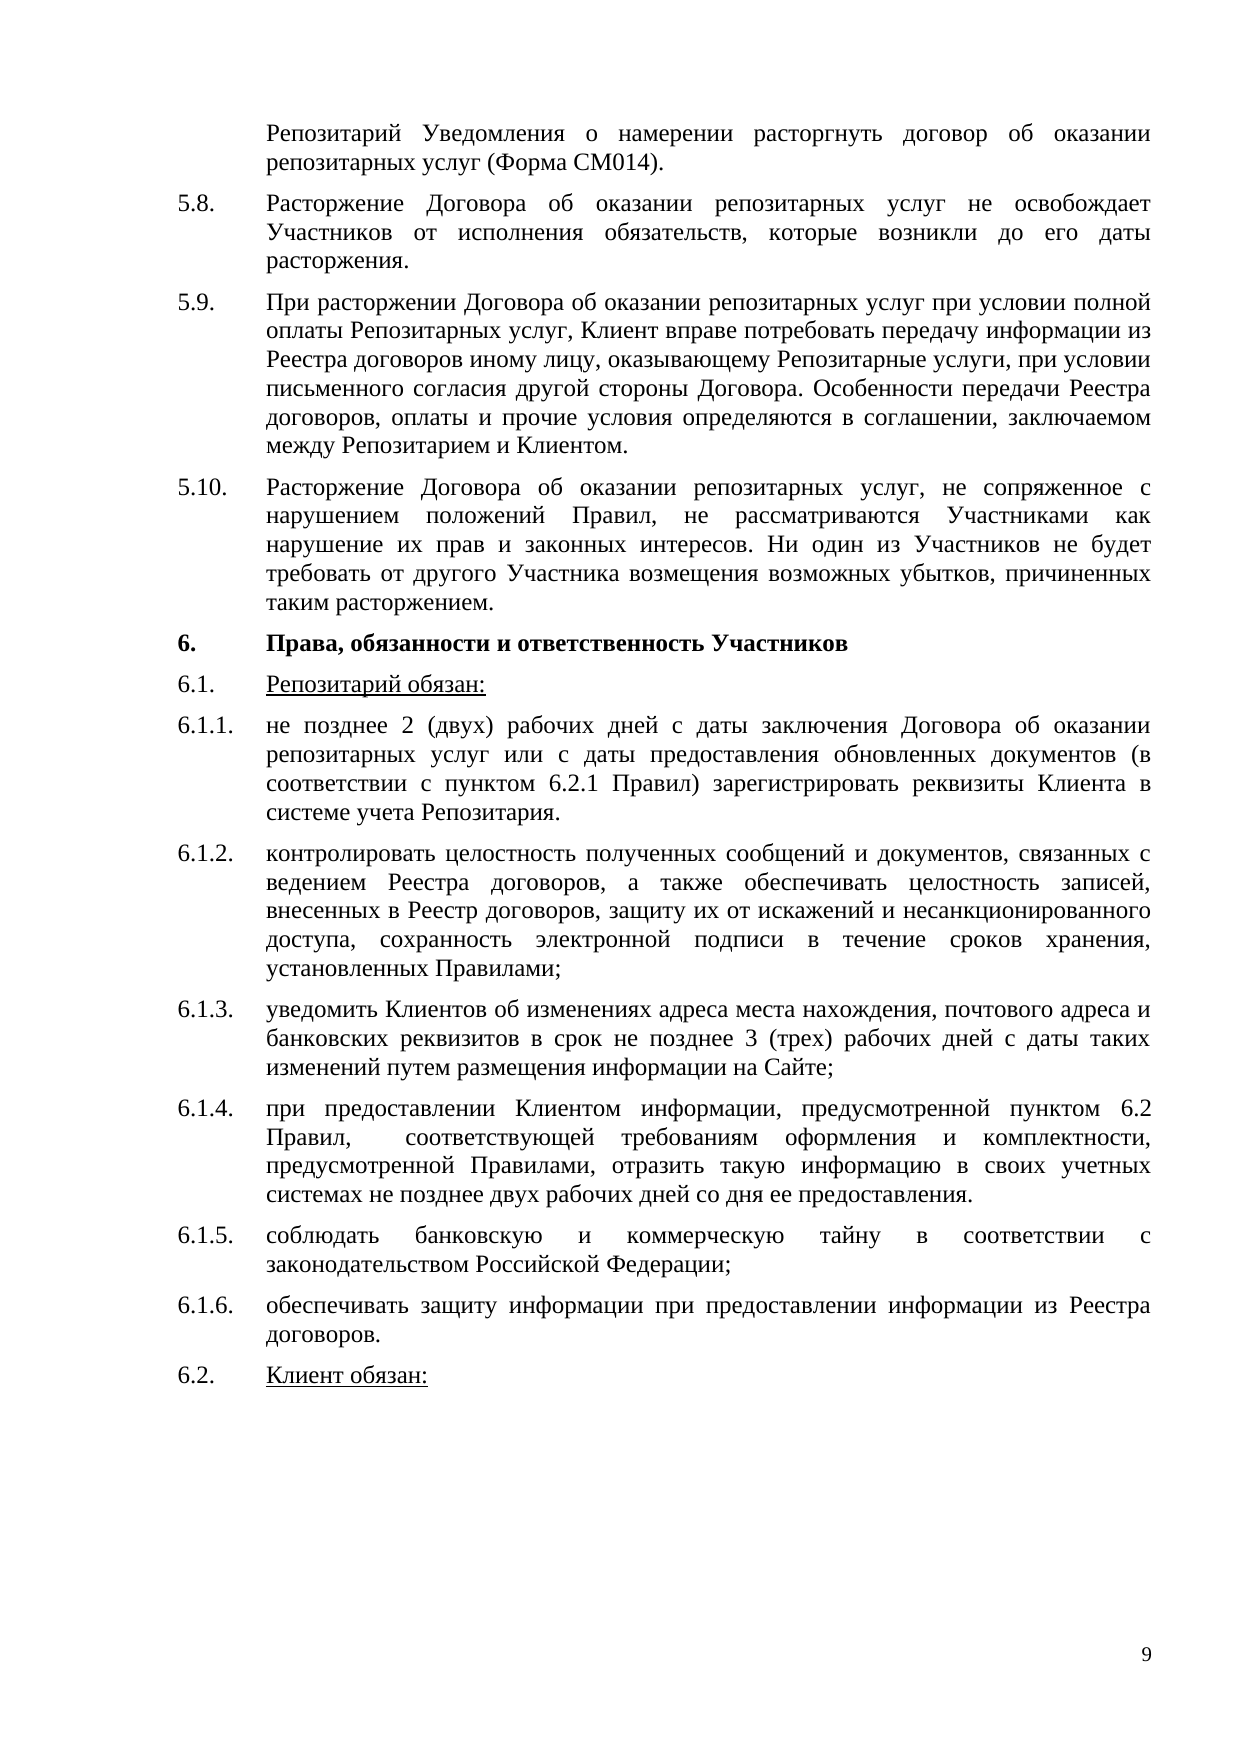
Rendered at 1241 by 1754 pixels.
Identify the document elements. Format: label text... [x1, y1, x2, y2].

subtitle Права, обязанности и ответственность Участников [177, 628, 1152, 657]
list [177, 118, 1152, 176]
list соблюдать банковскую и коммерческую тайну в соответствии с законодательством Российской Федерации; [177, 1221, 1152, 1278]
subtitle уведомить Клиентов об изменениях адреса места нахождения, почтового адреса и банковских реквизитов в срок не позднее 3 (трех) рабочих дней с даты таких изменений путем размещения информации на Сайте; [177, 994, 1152, 1081]
list Расторжение Договора об оказании репозитарных услуг не освобождает Участников от исполнения обязательств, которые возникли до его даты расторжения. [177, 188, 1152, 274]
subtitle при предоставлении Клиентом информации, предусмотренной пунктом 6.2 Правил, соответствующей требованиям оформления и комплектности, предусмотренной Правилами, отразить такую информацию в своих учетных системах не позднее двух рабочих дней со дня ее предоставления. [177, 1093, 1152, 1208]
subtitle контролировать целостность полученных сообщений и документов, связанных с ведением Реестра договоров, а также обеспечивать целостность записей, внесенных в Реестр договоров, защиту их от искажений и несанкционированного доступа, сохранность электронной подписи в течение сроков хранения, установленных Правилами; [177, 838, 1152, 982]
subtitle не позднее 2 (двух) рабочих дней с даты заключения Договора об оказании репозитарных услуг или с даты предоставления обновленных документов (в соответствии с пунктом 6.2.1 Правил) зарегистрировать реквизиты Клиента в системе учета Репозитария. [177, 711, 1152, 826]
list Репозитарий обязан: [177, 669, 1152, 698]
list При расторжении Договора об оказании репозитарных услуг при условии полной оплаты Репозитарных услуг, Клиент вправе потребовать передачу информации из Реестра договоров иному лицу, оказывающему Репозитарные услуги, при условии письменного согласия другой стороны Договора. Особенности передачи Реестра договоров, оплаты и прочие условия определяются в соглашении, заключаемом между Репозитарием и Клиентом. [177, 287, 1152, 459]
list Клиент обязан: [177, 1361, 1152, 1389]
list Расторжение Договора об оказании репозитарных услуг, не сопряженное с нарушением положений Правил, не рассматриваются Участниками как нарушение их прав и законных интересов. Ни один из Участников не будет требовать от другого Участника возмещения возможных убытков, причиненных таким расторжением. [177, 472, 1152, 616]
list обеспечивать защиту информации при предоставлении информации из Реестра договоров. [177, 1291, 1152, 1348]
